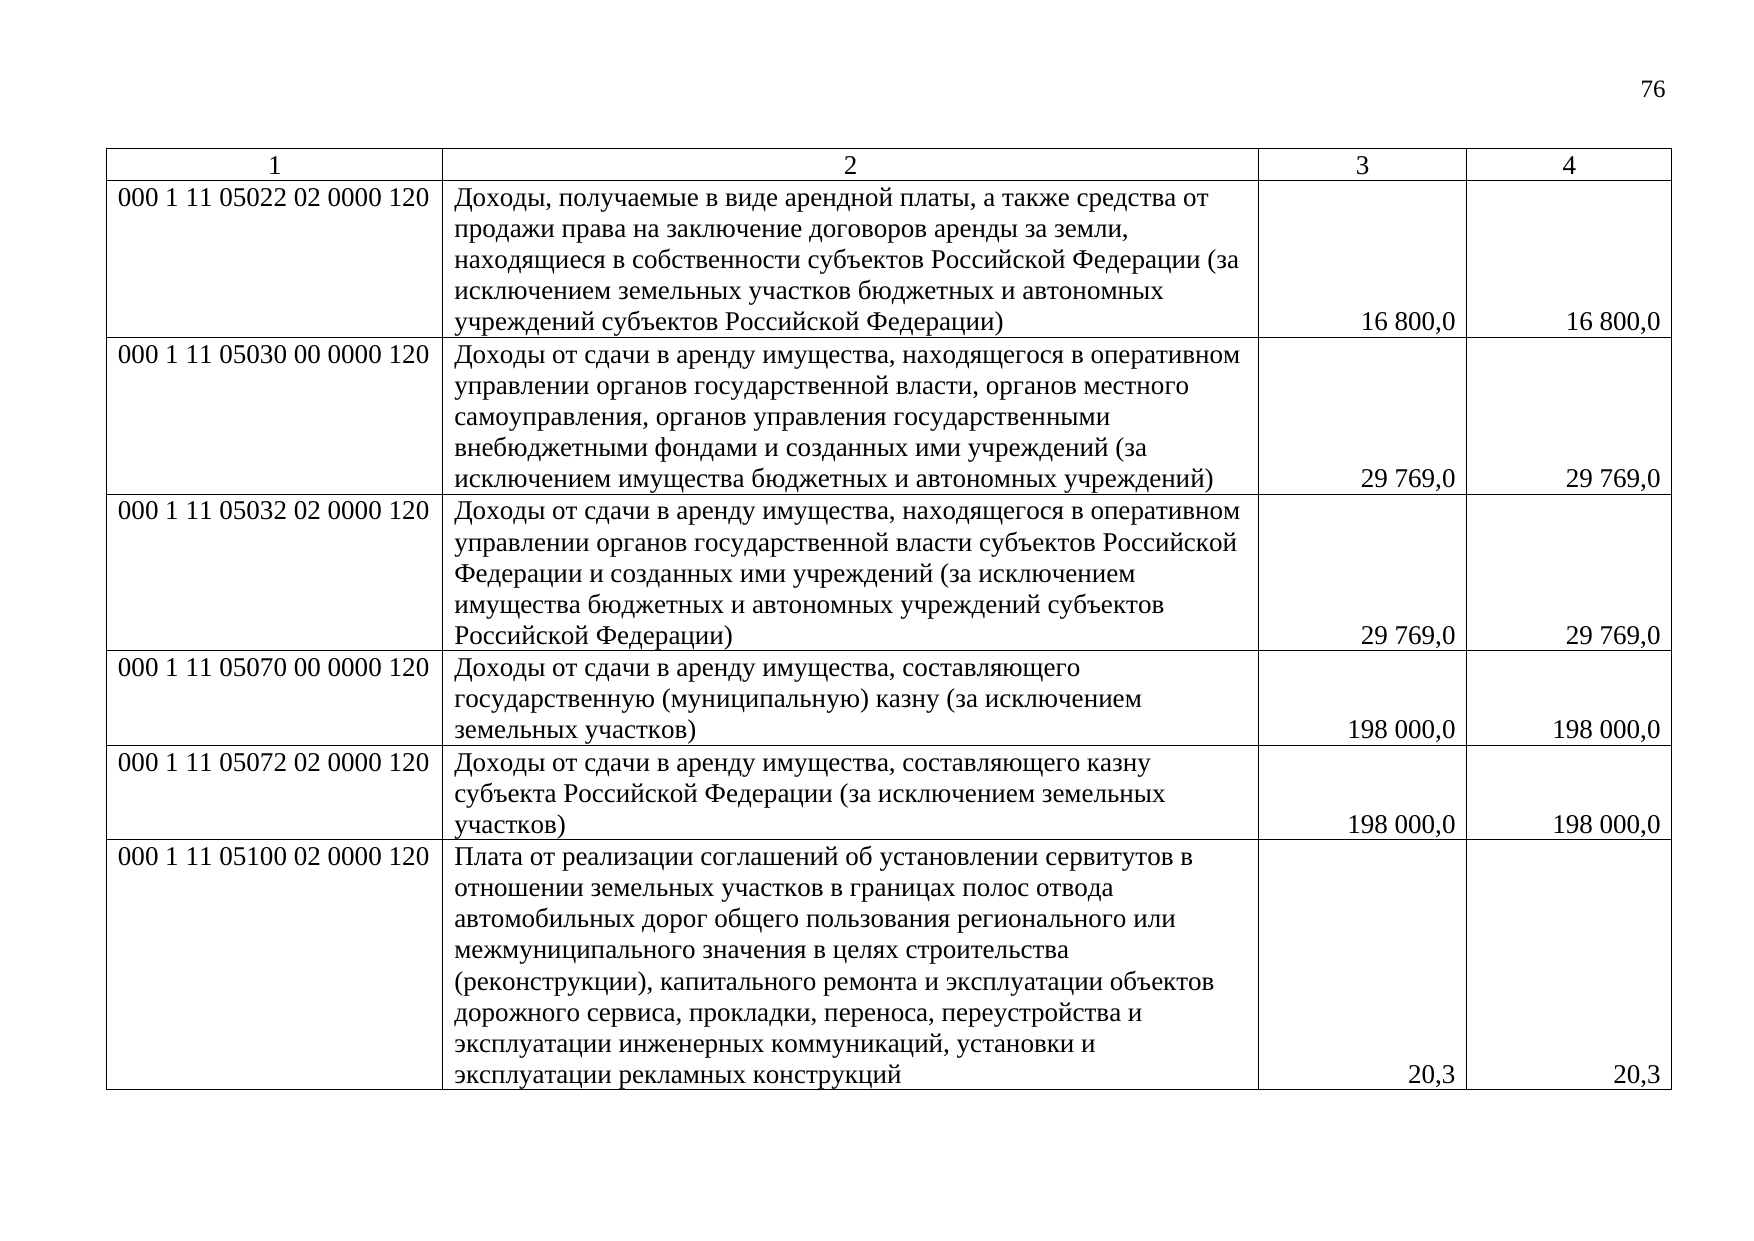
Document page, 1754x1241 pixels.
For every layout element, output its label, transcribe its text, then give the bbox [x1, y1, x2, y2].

table_cell 29 769,0 [1259, 495, 1466, 650]
table_cell Плата от реализации соглашений об установлении сервитутов в отношении земельных участков в границах полос отвода автомобильных дорог общего пользования регионального или межмуниципального значения в целях строительства (реконструкции), капитального ремонта и эксплуатации объектов дорожного сервиса, прокладки, переноса, переустройства и эксплуатации инженерных коммуникаций, установки и эксплуатации рекламных конструкций [443, 840, 1258, 1089]
table_cell 000 1 11 05032 02 0000 120 [107, 495, 442, 650]
table_cell 000 1 11 05030 00 0000 120 [107, 338, 442, 493]
table_cell 198 000,0 [1259, 651, 1466, 745]
table_cell 29 769,0 [1259, 338, 1466, 493]
table_header 4 [1467, 149, 1671, 180]
table_cell 29 769,0 [1467, 338, 1671, 493]
table_cell 000 1 11 05100 02 0000 120 [107, 840, 442, 1089]
table_cell 198 000,0 [1259, 746, 1466, 839]
table_cell Доходы, получаемые в виде арендной платы, а также средства от продажи права на заключение договоров аренды за земли, находящиеся в собственности субъектов Российской Федерации (за исключением земельных участков бюджетных и автономных учреждений субъектов Российской Федерации) [443, 181, 1258, 337]
table_header 3 [1259, 149, 1466, 180]
table_cell 16 800,0 [1259, 181, 1466, 337]
table_cell 29 769,0 [1467, 495, 1671, 650]
table_cell Доходы от сдачи в аренду имущества, находящегося в оперативном управлении органов государственной власти субъектов Российской Федерации и созданных ими учреждений (за исключением имущества бюджетных и автономных учреждений субъектов Российской Федерации) [443, 495, 1258, 650]
table_cell 000 1 11 05022 02 0000 120 [107, 181, 442, 337]
table_cell Доходы от сдачи в аренду имущества, составляющего государственную (муниципальную) казну (за исключением земельных участков) [443, 651, 1258, 745]
table_header 2 [443, 149, 1258, 180]
table_cell 16 800,0 [1467, 181, 1671, 337]
table_cell 000 1 11 05072 02 0000 120 [107, 746, 442, 839]
table_cell Доходы от сдачи в аренду имущества, находящегося в оперативном управлении органов государственной власти, органов местного самоуправления, органов управления государственными внебюджетными фондами и созданных ими учреждений (за исключением имущества бюджетных и автономных учреждений) [443, 338, 1258, 493]
table_cell 20,3 [1259, 840, 1466, 1089]
table_header 1 [107, 149, 442, 180]
table_cell 20,3 [1467, 840, 1671, 1089]
table_cell Доходы от сдачи в аренду имущества, составляющего казну субъекта Российской Федерации (за исключением земельных участков) [443, 746, 1258, 839]
table_cell 198 000,0 [1467, 651, 1671, 745]
table_cell 198 000,0 [1467, 746, 1671, 839]
table_cell 000 1 11 05070 00 0000 120 [107, 651, 442, 745]
